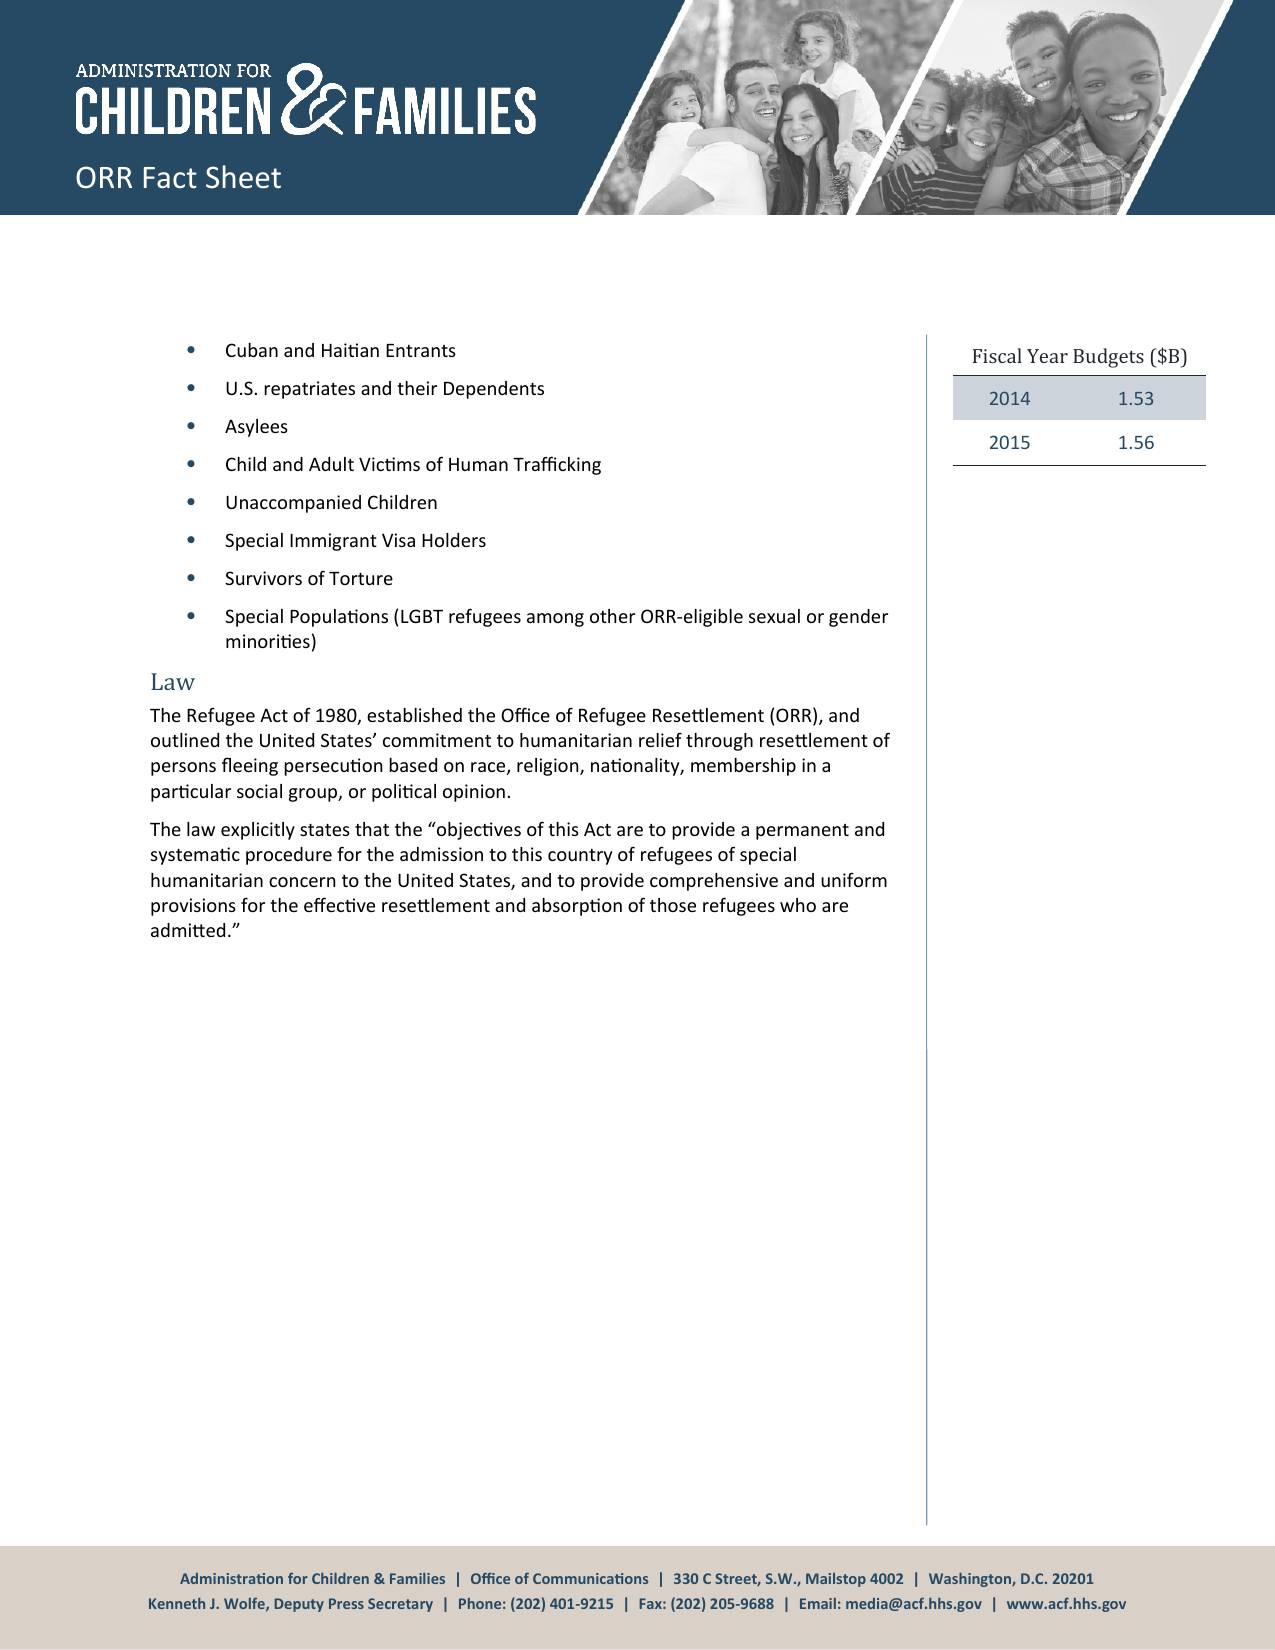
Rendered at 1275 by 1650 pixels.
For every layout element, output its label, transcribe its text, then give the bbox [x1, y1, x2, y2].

text The Refugee Act of 1980, established the Office of Refugee Resettlement (ORR), and outlined the United States’ commitment to humanitarian relief through resettlement of persons fleeing persecution based on race, religion, nationality, membership in a particular social group, or political opinion. [150, 702, 900, 803]
list Cuban and Haitian Entrants [187, 337, 900, 363]
list Special Immigrant Visa Holders [187, 527, 900, 552]
list U.S. repatriates and their Dependents [187, 375, 900, 401]
list Unaccompanied Children [187, 489, 900, 514]
subtitle The law explicitly states that the “objectives of this Act are to provide a permanent and systematic procedure for the admission to this country of refugees of special humanitarian concern to the United States, and to provide comprehensive and uniform provisions for the effective resettlement and absorption of those refugees who are admitted.” [150, 816, 900, 943]
list Child and Adult Victims of Human Trafficking [187, 451, 900, 477]
picture [0, 0, 1275, 215]
subtitle Law [150, 666, 900, 696]
list Survivors of Torture [187, 565, 900, 590]
list Asylees [187, 413, 900, 439]
list Special Populations (LGBT refugees among other ORR-eligible sexual or gender minorities) [187, 603, 900, 654]
